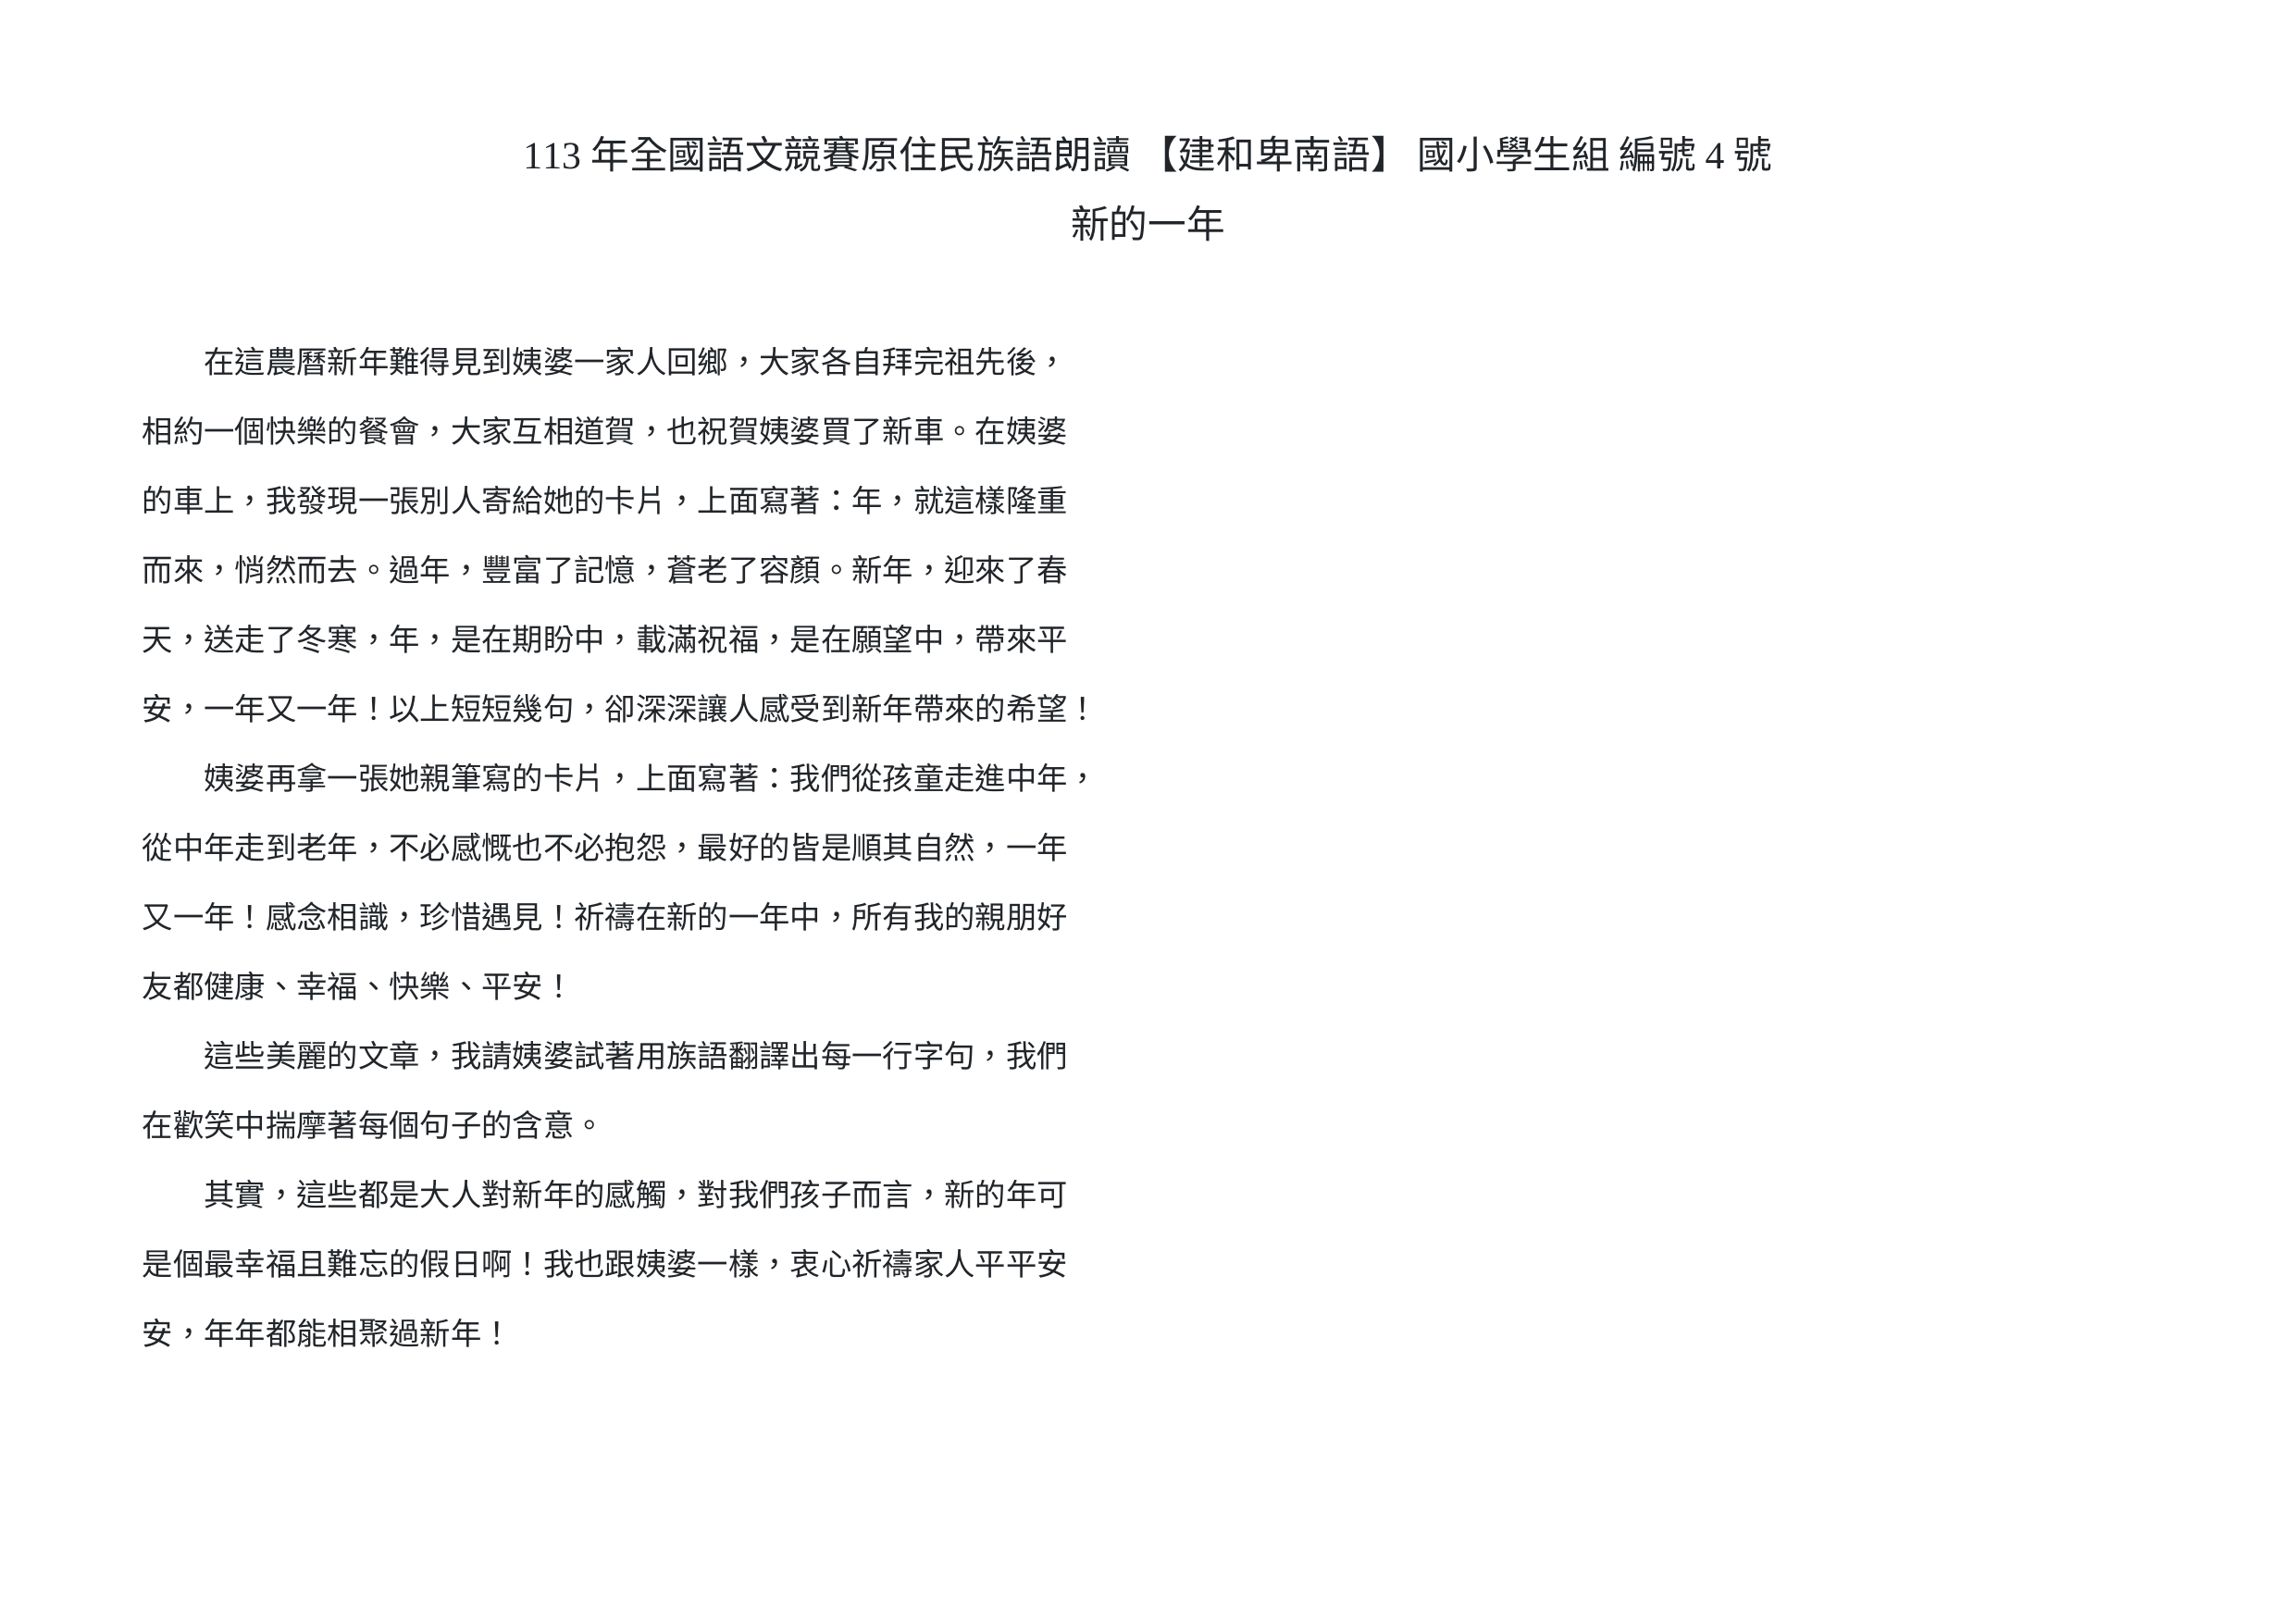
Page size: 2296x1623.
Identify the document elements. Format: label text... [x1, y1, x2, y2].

text 新的一年 [142, 187, 2153, 256]
text 這些美麗的文章，我請姨婆試著用族語翻譯出每一行字句，我們在歡笑中揣摩著每個句子的含意。 [142, 1020, 1090, 1158]
text 姨婆再拿一張她親筆寫的卡片，上面寫著：我們從孩童走進中年，從中年走到老年，不必感慨也不必抱怨，最好的皆是順其自然，一年又一年！感念相識，珍惜遇見！祈禱在新的一年中，所有我的親朋好友都健康、幸福、快樂、平安！ [142, 742, 1090, 1020]
text 在這農曆新年難得見到姨婆一家人回鄉，大家各自拜完祖先後，相約一個快樂的餐會，大家互相道賀，也祝賀姨婆買了新車。在姨婆的車上，我發現一張別人寄給她的卡片，上面寫著：年，就這樣隆重而來，悄然而去。過年，豐富了記憶，蒼老了容顏。新年，迎來了春天，送走了冬寒，年，是在期盼中，載滿祝福，是在願望中，帶來平安，一年又一年！以上短短幾句，卻深深讓人感受到新年帶來的希望！ [142, 326, 1090, 742]
text 其實，這些都是大人對新年的感觸，對我們孩子而言，新的年可是個最幸福且難忘的假日啊！我也跟姨婆一樣，衷心祈禱家人平平安安，年年都能相聚過新年！ [142, 1158, 1090, 1367]
text 113 年全國語文競賽原住民族語朗讀 【建和卑南語】 國小學生組 編號 4 號 [142, 118, 2153, 187]
